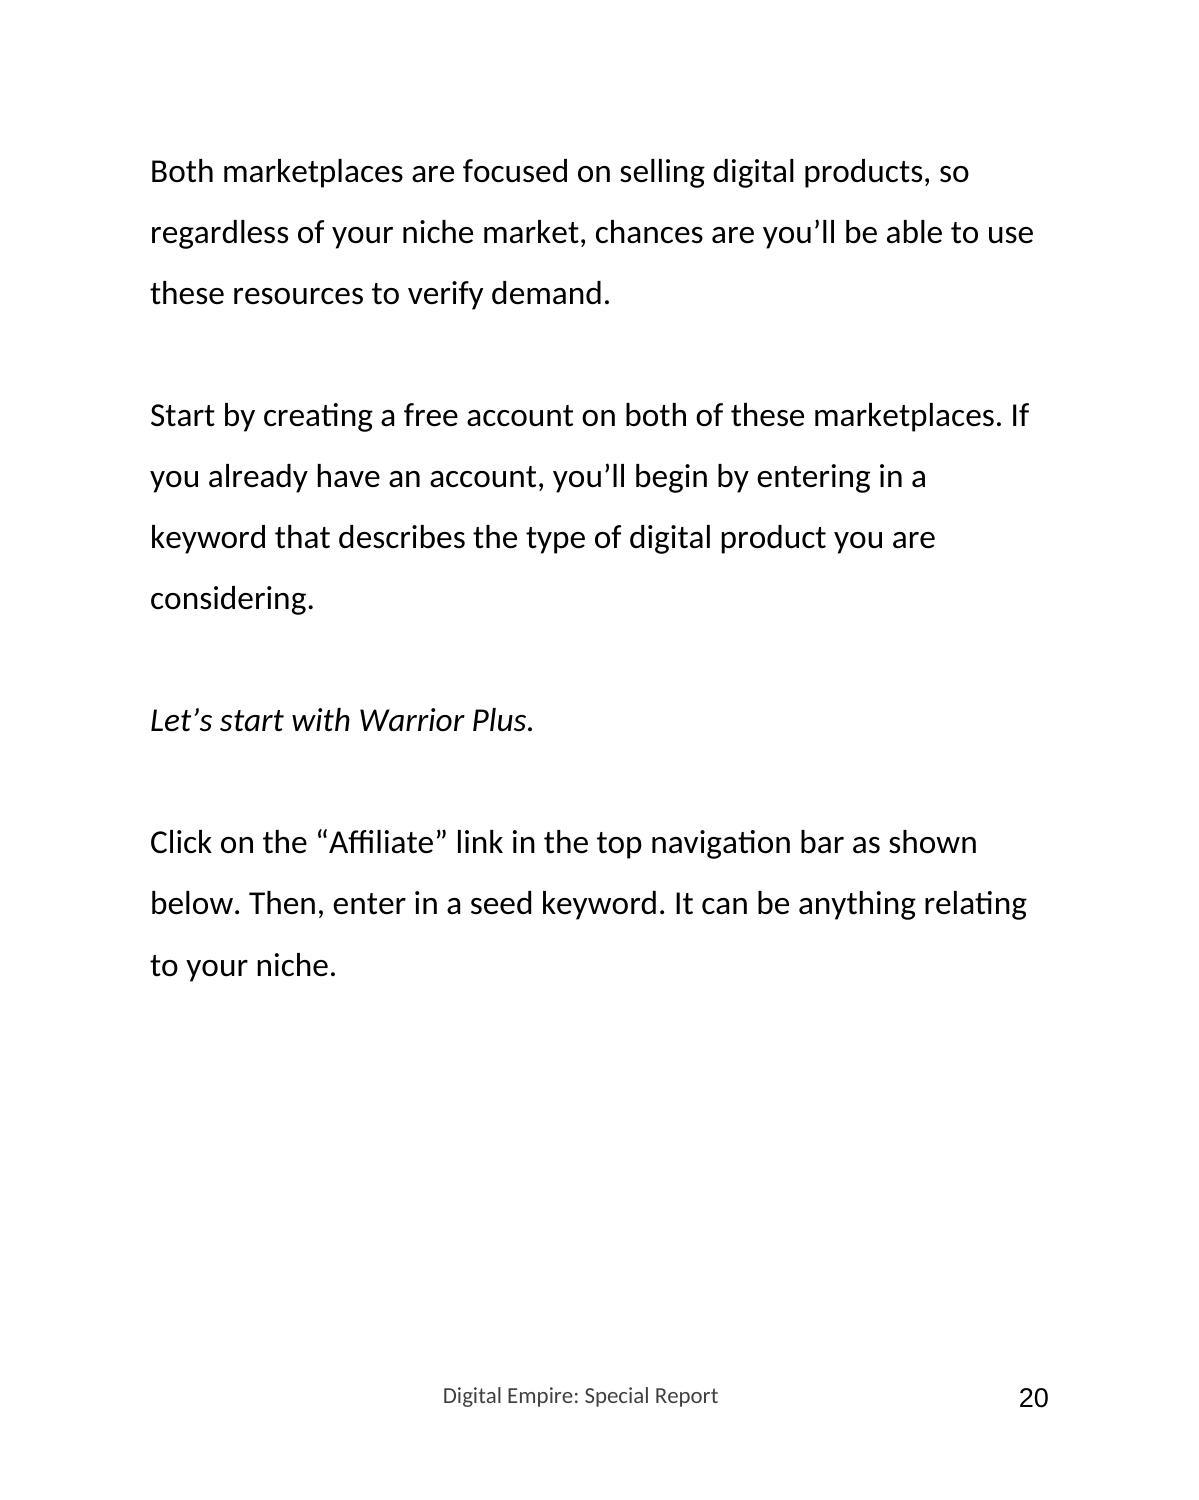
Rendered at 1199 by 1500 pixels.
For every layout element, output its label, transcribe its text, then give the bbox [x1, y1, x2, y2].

text Start by creating a free account on both of these marketplaces. If you already have an account, you’ll begin by entering in a keyword that describes the type of digital product you are considering. [150, 394, 1049, 618]
text Click on the “Affiliate” link in the top navigation bar as shown below. Then, enter in a seed keyword. It can be anything relating to your niche. [150, 821, 1049, 984]
text Let’s start with Warrior Plus. [150, 699, 1049, 740]
text Both marketplaces are focused on selling digital products, so regardless of your niche market, chances are you’ll be able to use these resources to verify demand. [150, 150, 1049, 313]
